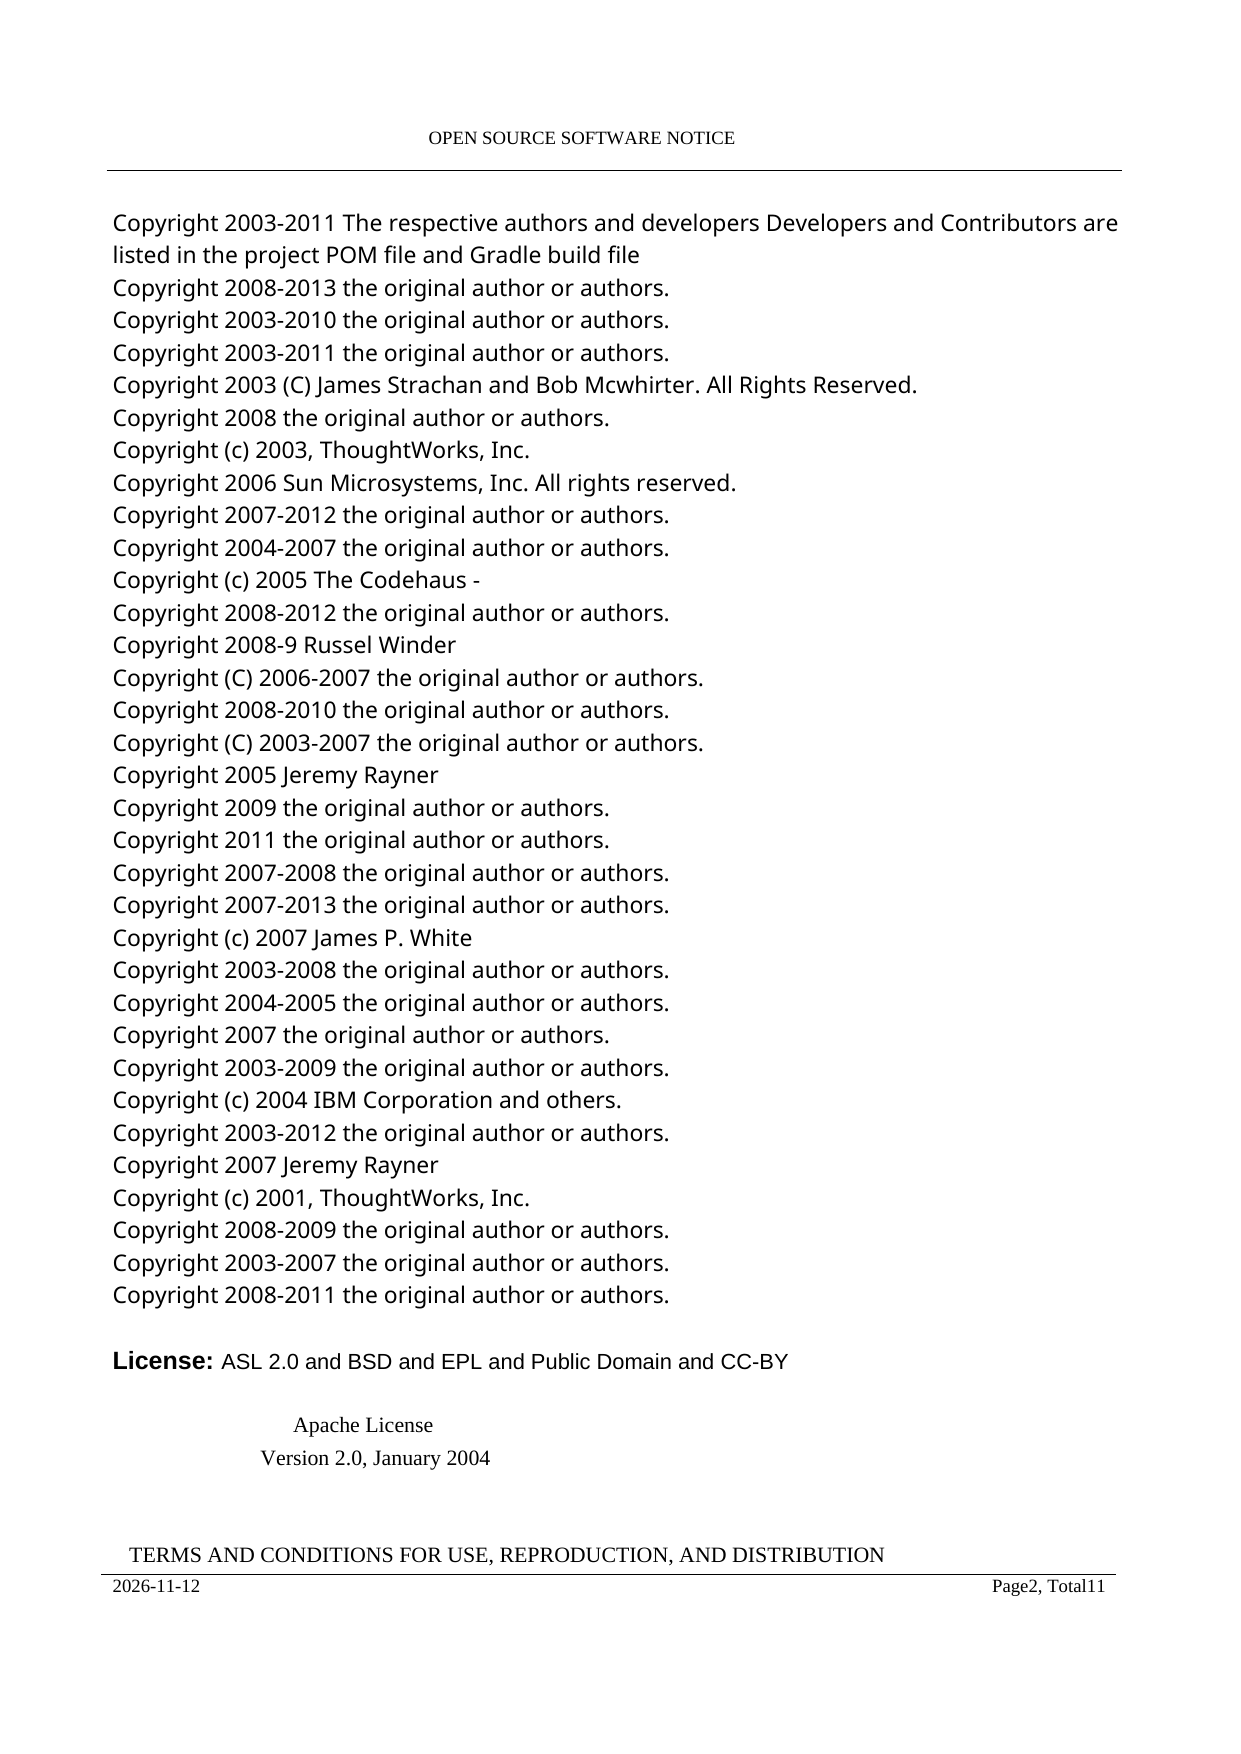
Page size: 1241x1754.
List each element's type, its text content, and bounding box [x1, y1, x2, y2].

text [112, 206, 1128, 1344]
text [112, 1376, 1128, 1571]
text License: ASL 2.0 and BSD and EPL and Public Domain and CC-BY [112, 1344, 1128, 1376]
